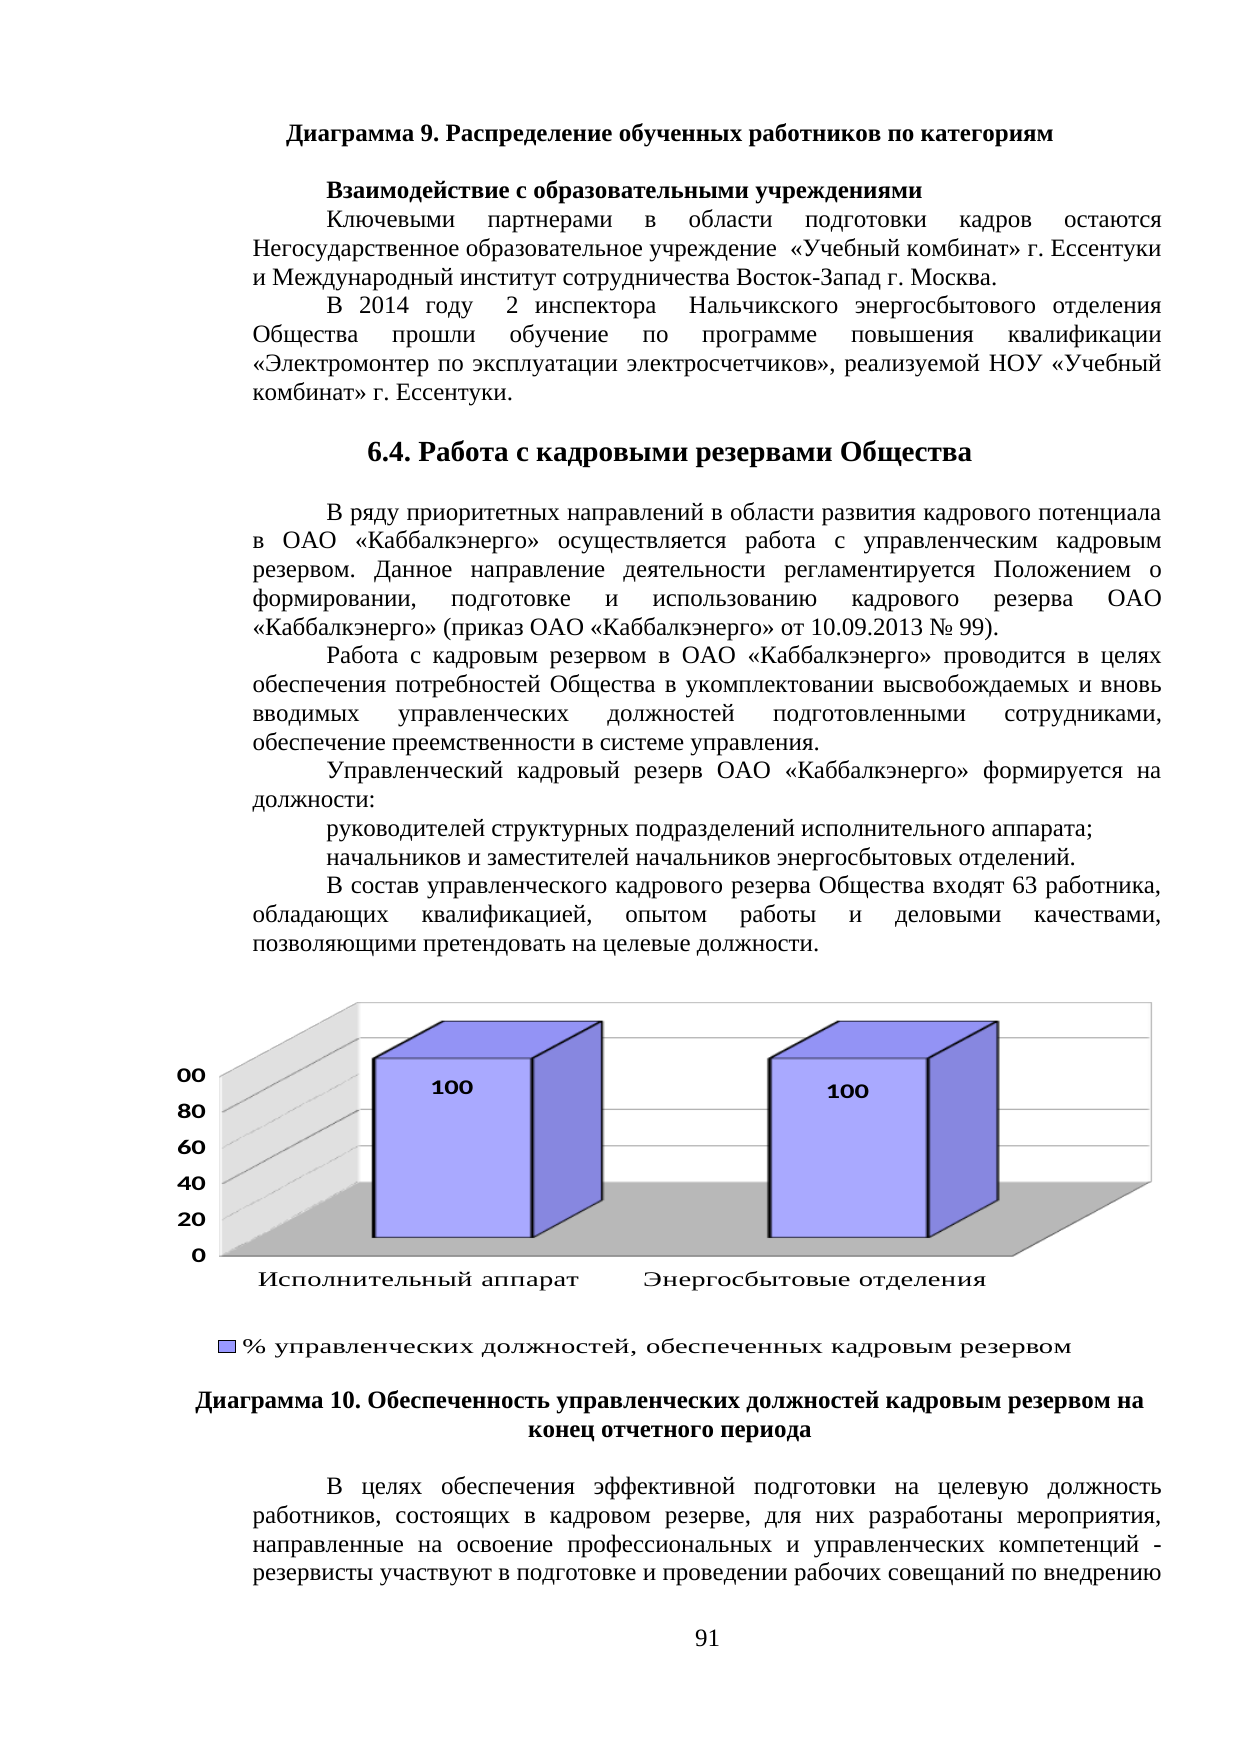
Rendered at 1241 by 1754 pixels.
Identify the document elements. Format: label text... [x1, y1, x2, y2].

text 6.4. Работа с кадровыми резервами Общества [177, 434, 1162, 468]
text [252, 1471, 1162, 1586]
text Управленческий кадровый резерв ОАО «Каббалкэнерго» формируется на должности: [252, 755, 1162, 813]
text Ключевыми партнерами в области подготовки кадров остаются Негосударственное образовательное учреждение «Учебный комбинат» г. Ессентуки и Международный институт сотрудничества Восток-Запад г. Москва. [252, 204, 1162, 291]
text Диаграмма 10. Обеспеченность управленческих должностей кадровым резервом на конец отчетного периода [177, 1385, 1162, 1442]
text Работа с кадровым резервом в ОАО «Каббалкэнерго» проводится в целях обеспечения потребностей Общества в укомплектовании высвобождаемых и вновь вводимых управленческих должностей подготовленными сотрудниками, обеспечение преемственности в системе управления. [252, 640, 1162, 755]
text В состав управленческого кадрового резерва Общества входят 63 работника, обладающих квалификацией, опытом работы и деловыми качествами, позволяющими претендовать на целевые должности. [252, 870, 1162, 957]
text В 2014 году 2 инспектора Нальчикского энергосбытового отделения Общества прошли обучение по программе повышения квалификации «Электромонтер по эксплуатации электросчетчиков», реализуемой НОУ «Учебный комбинат» г. Ессентуки. [252, 291, 1162, 406]
text руководителей структурных подразделений исполнительного аппарата; [252, 813, 1162, 842]
text Взаимодействие с образовательными учреждениями [252, 176, 1162, 204]
text Диаграмма 9. Распределение обученных работников по категориям [177, 118, 1162, 147]
text В ряду приоритетных направлений в области развития кадрового потенциала в ОАО «Каббалкэнерго» осуществляется работа с управленческим кадровым резервом. Данное направление деятельности регламентируется Положением о формировании, подготовке и использованию кадрового резерва ОАО «Каббалкэнерго» (приказ ОАО «Каббалкэнерго» от 10.09.2013 № 99). [252, 497, 1162, 640]
text начальников и заместителей начальников энергосбытовых отделений. [252, 842, 1162, 870]
